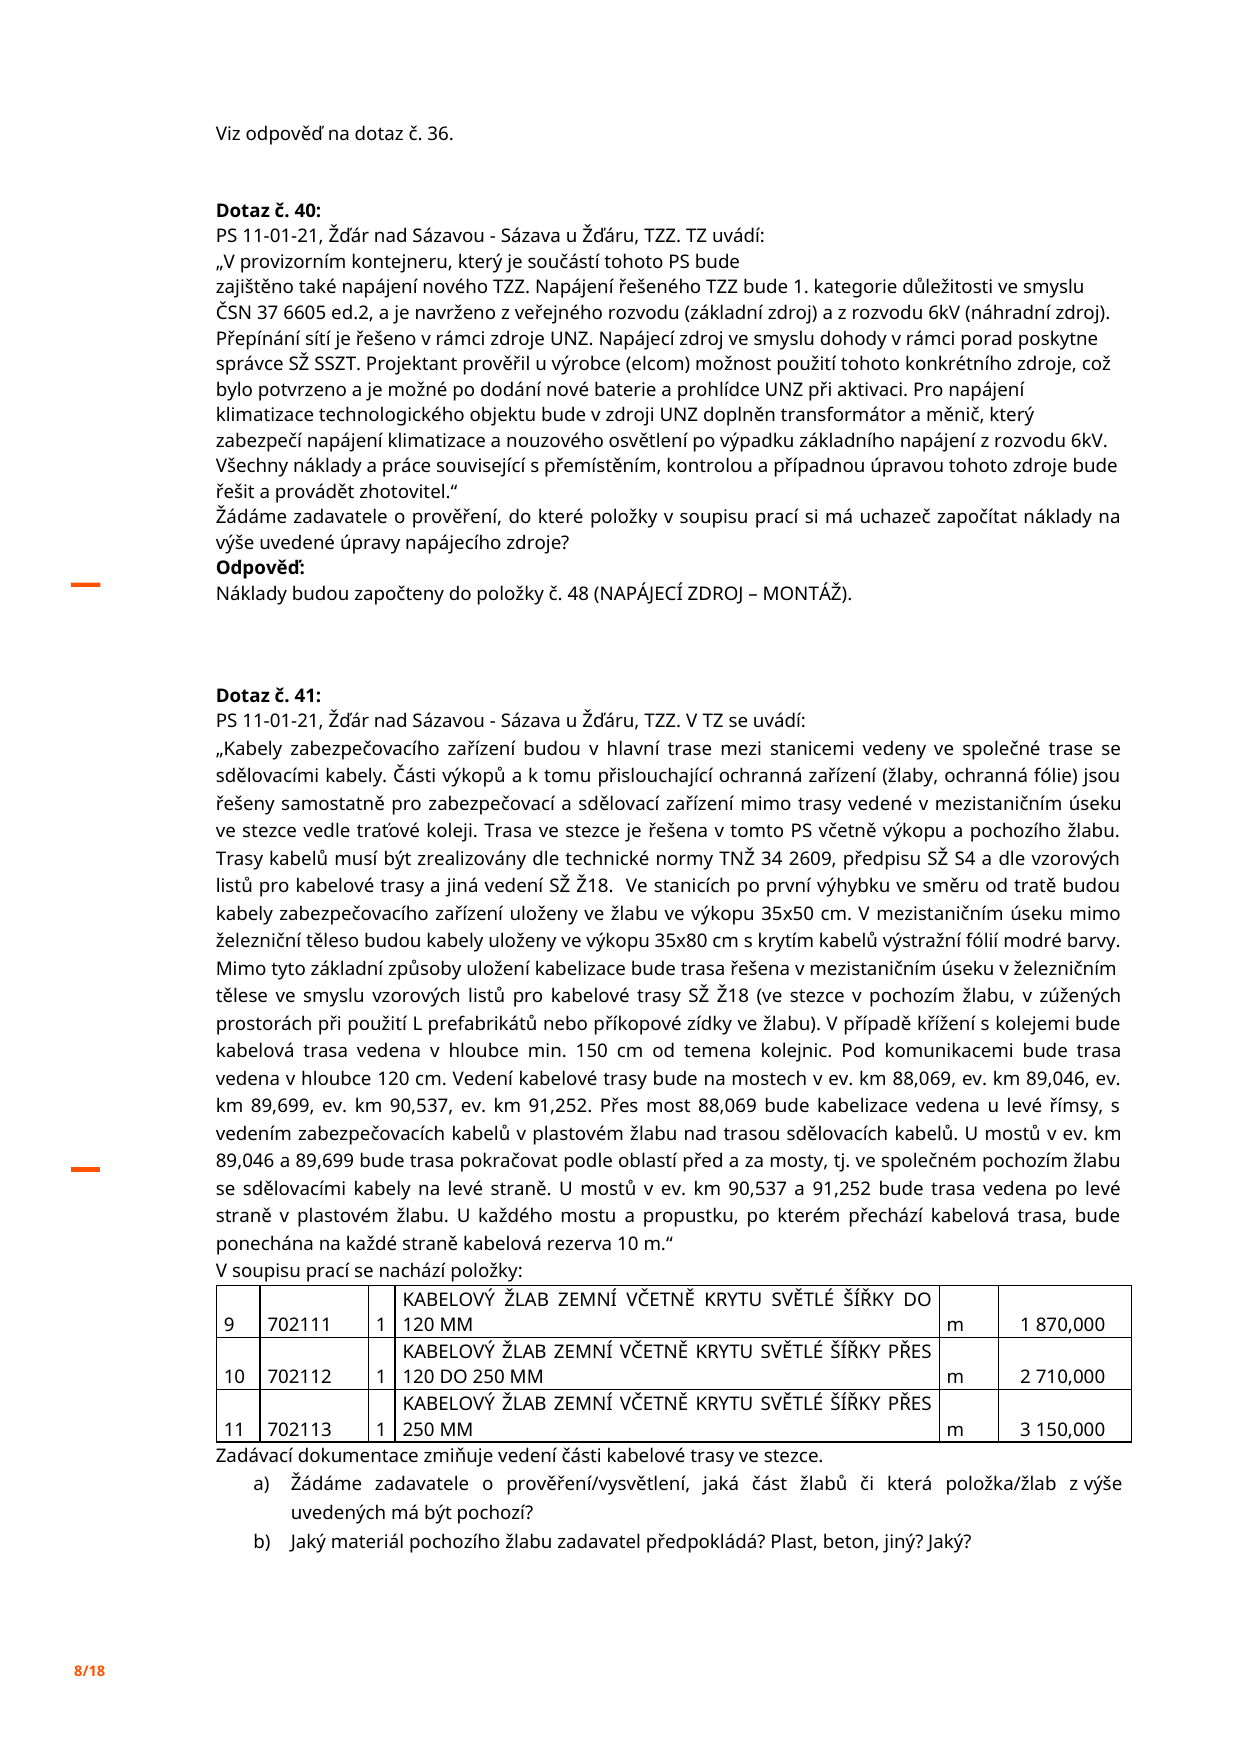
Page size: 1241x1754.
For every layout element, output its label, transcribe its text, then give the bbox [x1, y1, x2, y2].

text Náklady budou započteny do položky č. 48 (NAPÁJECÍ ZDROJ – MONTÁŽ). [216, 580, 1122, 606]
text bylo potvrzeno a je možné po dodání nové baterie a prohlídce UNZ při aktivaci. Pro napájení [216, 376, 1122, 401]
table_header 9 [217, 1286, 259, 1337]
text zajištěno také napájení nového TZZ. Napájení řešeného TZZ bude 1. kategorie důležitosti ve smyslu [216, 274, 1122, 299]
text správce SŽ SSZT. Projektant prověřil u výrobce (elcom) možnost použití tohoto konkrétního zdroje, což [216, 350, 1122, 376]
text PS 11-01-21, Žďár nad Sázavou - Sázava u Žďáru, TZZ. V TZ se uvádí: [216, 708, 1122, 733]
text Dotaz č. 41: [216, 682, 1122, 708]
text V soupisu prací se nachází položky: [216, 1258, 1122, 1283]
table_cell 2 710,000 [999, 1338, 1131, 1389]
text Viz odpověď na dotaz č. 36. [216, 121, 1122, 146]
list Jaký materiál pochozího žlabu zadavatel předpokládá? Plast, beton, jiný? Jaký? [253, 1528, 1122, 1554]
table_cell 1 [369, 1390, 394, 1441]
text Odpověď: [216, 554, 1122, 580]
table_header KABELOVÝ ŽLAB ZEMNÍ VČETNĚ KRYTU SVĚTLÉ ŠÍŘKY DO 120 MM [396, 1286, 939, 1337]
table_header 1 [369, 1286, 394, 1337]
text PS 11-01-21, Žďár nad Sázavou - Sázava u Žďáru, TZZ. TZ uvádí: [216, 223, 1122, 248]
table_cell 1 [369, 1338, 394, 1389]
table_cell 702112 [261, 1338, 368, 1389]
table_cell 10 [217, 1338, 259, 1389]
text zabezpečí napájení klimatizace a nouzového osvětlení po výpadku základního napájení z rozvodu 6kV. [216, 427, 1122, 452]
table_cell 3 150,000 [999, 1390, 1131, 1441]
table_cell KABELOVÝ ŽLAB ZEMNÍ VČETNĚ KRYTU SVĚTLÉ ŠÍŘKY PŘES 250 MM [396, 1390, 939, 1441]
table_cell KABELOVÝ ŽLAB ZEMNÍ VČETNĚ KRYTU SVĚTLÉ ŠÍŘKY PŘES 120 DO 250 MM [396, 1338, 939, 1389]
text ČSN 37 6605 ed.2, a je navrženo z veřejného rozvodu (základní zdroj) a z rozvodu 6kV (náhradní zdroj). [216, 299, 1122, 325]
table_cell 702113 [261, 1390, 368, 1441]
text tělese ve smyslu vzorových listů pro kabelové trasy SŽ Ž18 (ve stezce v pochozím žlabu, v zúžených prostorách při použití L prefabrikátů nebo příkopové zídky ve žlabu). V případě křížení s kolejemi bude kabelová trasa vedena v hloubce min. 150 cm od temena kolejnic. Pod komunikacemi bude trasa vedena v hloubce 120 cm. Vedení kabelové trasy bude na mostech v ev. km 88,069, ev. km 89,046, ev. km 89,699, ev. km 90,537, ev. km 91,252. Přes most 88,069 bude kabelizace vedena u levé římsy, s vedením zabezpečovacích kabelů v plastovém žlabu nad trasou sdělovacích kabelů. U mostů v ev. km 89,046 a 89,699 bude trasa pokračovat podle oblastí před a za mosty, tj. ve společném pochozím žlabu se sdělovacími kabely na levé straně. U mostů v ev. km 90,537 a 91,252 bude trasa vedena po levé straně v plastovém žlabu. U každého mostu a propustku, po kterém přechází kabelová trasa, bude ponechána na každé straně kabelová rezerva 10 m.“ [216, 983, 1122, 1256]
table_header m [940, 1286, 998, 1337]
table_header 702111 [261, 1286, 368, 1337]
table_header 1 870,000 [999, 1286, 1131, 1337]
text Zadávací dokumentace zmiňuje vedení části kabelové trasy ve stezce. [216, 1443, 1122, 1468]
table_cell 11 [217, 1390, 259, 1441]
text „Kabely zabezpečovacího zařízení budou v hlavní trase mezi stanicemi vedeny ve společné trase se sdělovacími kabely. Části výkopů a k tomu přislouchající ochranná zařízení (žlaby, ochranná fólie) jsou řešeny samostatně pro zabezpečovací a sdělovací zařízení mimo trasy vedené v mezistaničním úseku ve stezce vedle traťové koleji. Trasa ve stezce je řešena v tomto PS včetně výkopu a pochozího žlabu. Trasy kabelů musí být zrealizovány dle technické normy TNŽ 34 2609, předpisu SŽ S4 a dle vzorových listů pro kabelové trasy a jiná vedení SŽ Ž18. Ve stanicích po první výhybku ve směru od tratě budou kabely zabezpečovacího zařízení uloženy ve žlabu ve výkopu 35x50 cm. V mezistaničním úseku mimo železniční těleso budou kabely uloženy ve výkopu 35x80 cm s krytím kabelů výstražní fólií modré barvy. Mimo tyto základní způsoby uložení kabelizace bude trasa řešena v mezistaničním úseku v železničním [216, 735, 1122, 981]
text klimatizace technologického objektu bude v zdroji UNZ doplněn transformátor a měnič, který [216, 401, 1122, 427]
list Žádáme zadavatele o prověření/vysvětlení, jaká část žlabů či která položka/žlab z výše uvedených má být pochozí? [253, 1470, 1122, 1525]
text „V provizorním kontejneru, který je součástí tohoto PS bude [216, 248, 1122, 274]
text Přepínání sítí je řešeno v rámci zdroje UNZ. Napájecí zdroj ve smyslu dohody v rámci porad poskytne [216, 325, 1122, 350]
text Dotaz č. 40: [216, 197, 1122, 223]
text Žádáme zadavatele o prověření, do které položky v soupisu prací si má uchazeč započítat náklady na výše uvedené úpravy napájecího zdroje? [216, 503, 1122, 554]
table_cell m [940, 1390, 998, 1441]
text Všechny náklady a práce související s přemístěním, kontrolou a případnou úpravou tohoto zdroje bude [216, 452, 1122, 478]
text řešit a provádět zhotovitel.“ [216, 478, 1122, 503]
table_cell m [940, 1338, 998, 1389]
